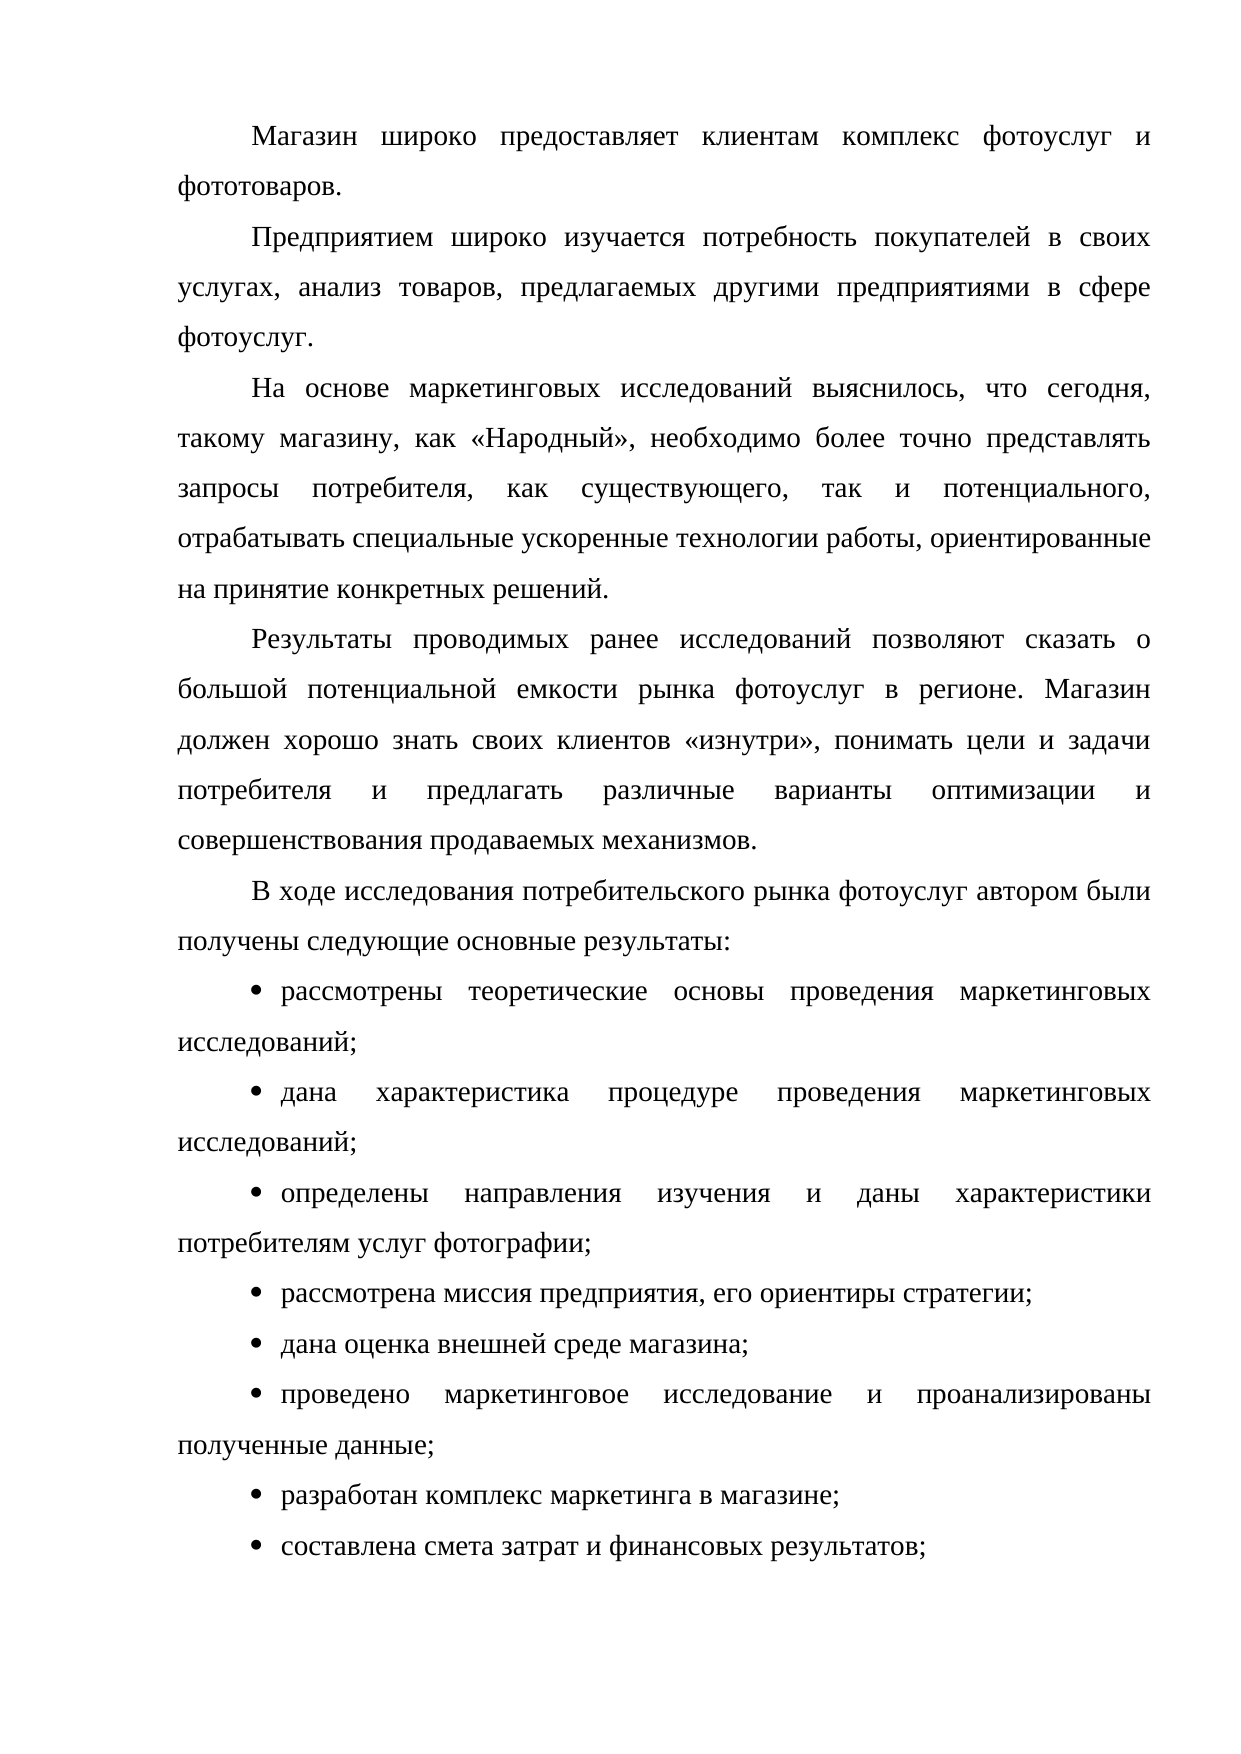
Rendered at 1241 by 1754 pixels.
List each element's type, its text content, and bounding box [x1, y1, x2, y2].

text Предприятием широко изучается потребность покупателей в своих услугах, анализ товаров, предлагаемых другими предприятиями в сфере фотоуслуг. [177, 219, 1152, 353]
text Магазин широко предоставляет клиентам комплекс фотоуслуг и фототоваров. [177, 118, 1152, 202]
list определены направления изучения и даны характеристики потребителям услуг фотографии; [177, 1175, 1152, 1259]
list дана оценка внешней среде магазина; [177, 1326, 1152, 1360]
text На основе маркетинговых исследований выяснилось, что сегодня, такому магазину, как «Народный», необходимо более точно представлять запросы потребителя, как существующего, так и потенциального, отрабатывать специальные ускоренные технологии работы, ориентированные на принятие конкретных решений. [177, 370, 1152, 604]
list дана характеристика процедуре проведения маркетинговых исследований; [177, 1074, 1152, 1158]
list проведено маркетинговое исследование и проанализированы полученные данные; [177, 1376, 1152, 1460]
list рассмотрены теоретические основы проведения маркетинговых исследований; [177, 973, 1152, 1057]
list составлена смета затрат и финансовых результатов; [177, 1528, 1152, 1561]
list рассмотрена миссия предприятия, его ориентиры стратегии; [177, 1276, 1152, 1309]
list разработан комплекс маркетинга в магазине; [177, 1477, 1152, 1511]
text Результаты проводимых ранее исследований позволяют сказать о большой потенциальной емкости рынка фотоуслуг в регионе. Магазин должен хорошо знать своих клиентов «изнутри», понимать цели и задачи потребителя и предлагать различные варианты оптимизации и совершенствования продаваемых механизмов. [177, 621, 1152, 856]
text В ходе исследования потребительского рынка фотоуслуг автором были получены следующие основные результаты: [177, 873, 1152, 957]
